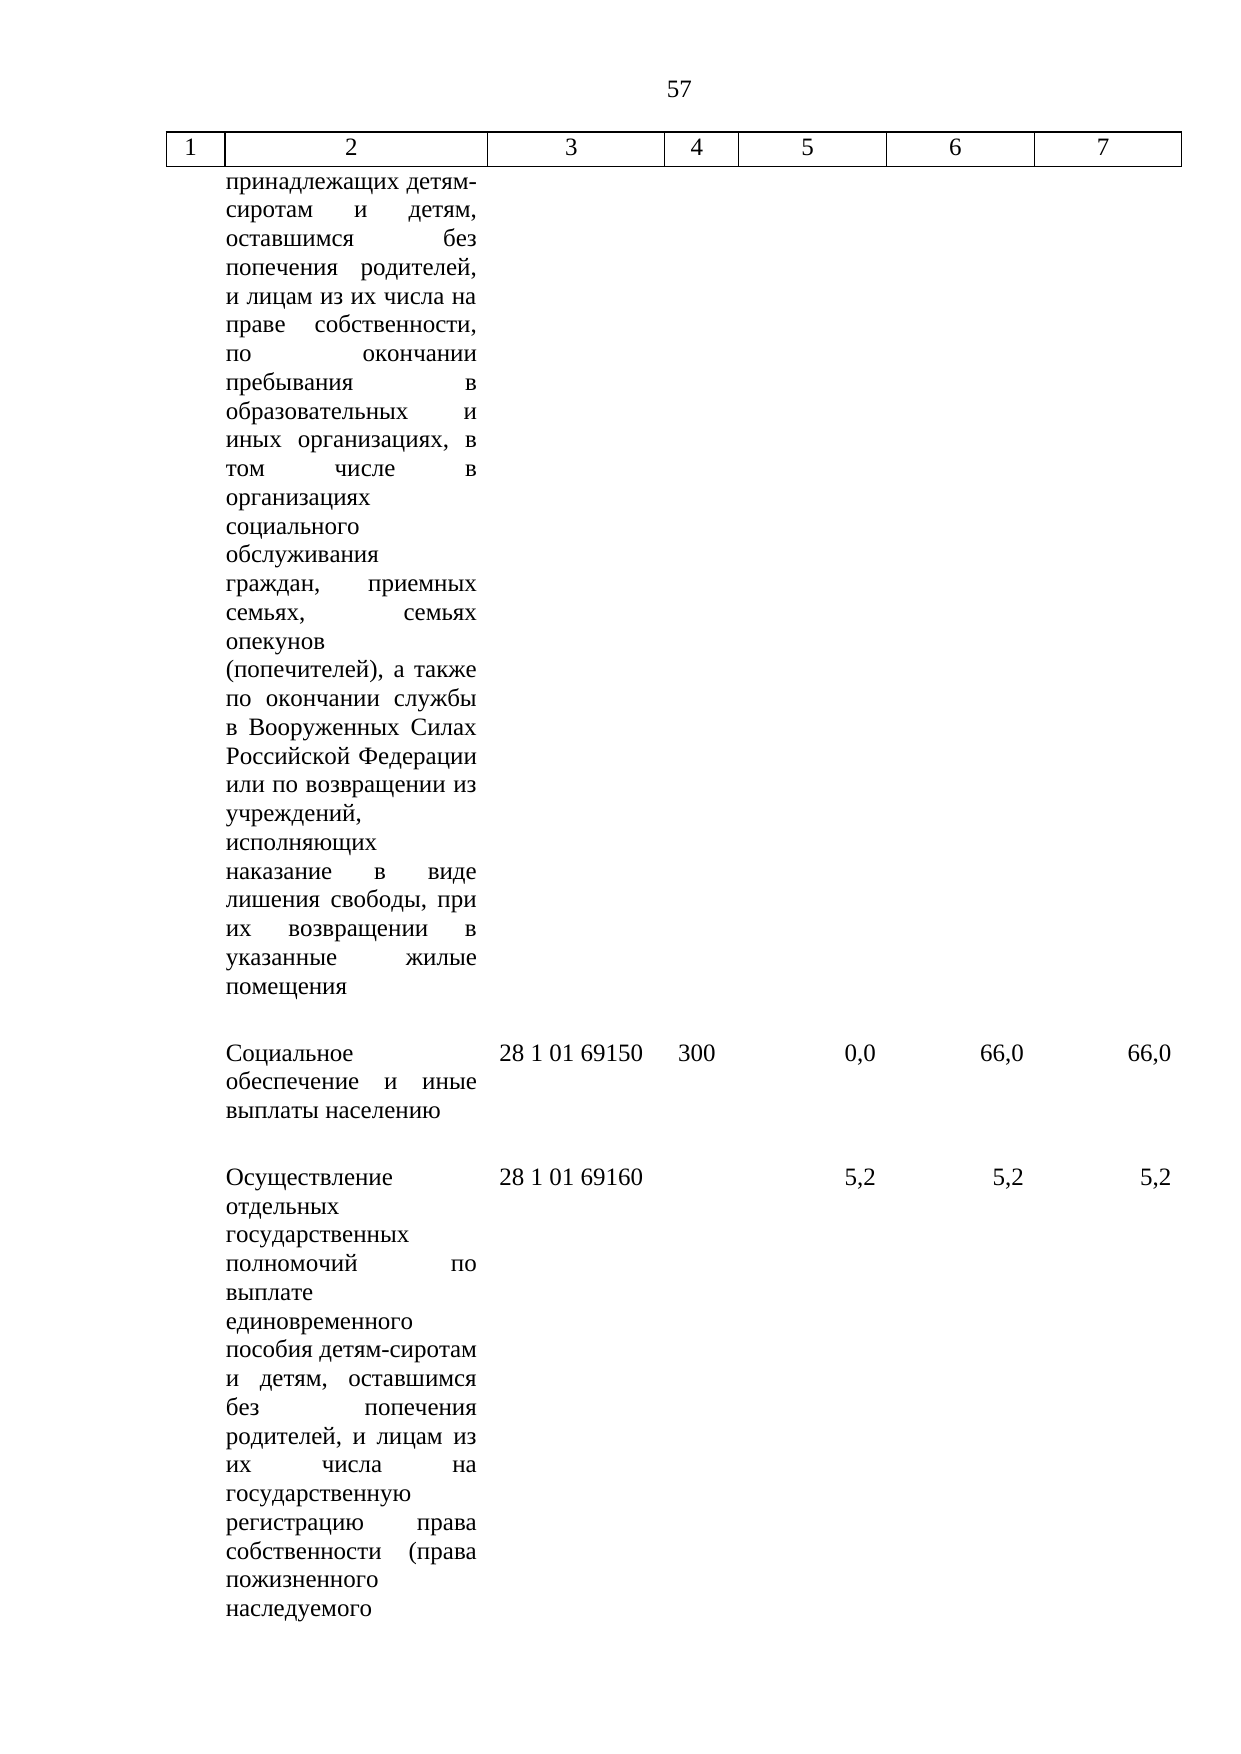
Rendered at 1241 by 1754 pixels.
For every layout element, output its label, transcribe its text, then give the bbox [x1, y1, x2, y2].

table_header 3 [488, 133, 664, 166]
table_header 4 [665, 133, 738, 166]
table_header 1 [167, 133, 224, 166]
table_header 2 [226, 133, 487, 166]
table_header 6 [887, 133, 1034, 166]
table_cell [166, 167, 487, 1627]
table_header 5 [739, 133, 886, 166]
table_header 7 [1035, 133, 1181, 166]
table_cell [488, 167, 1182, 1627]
